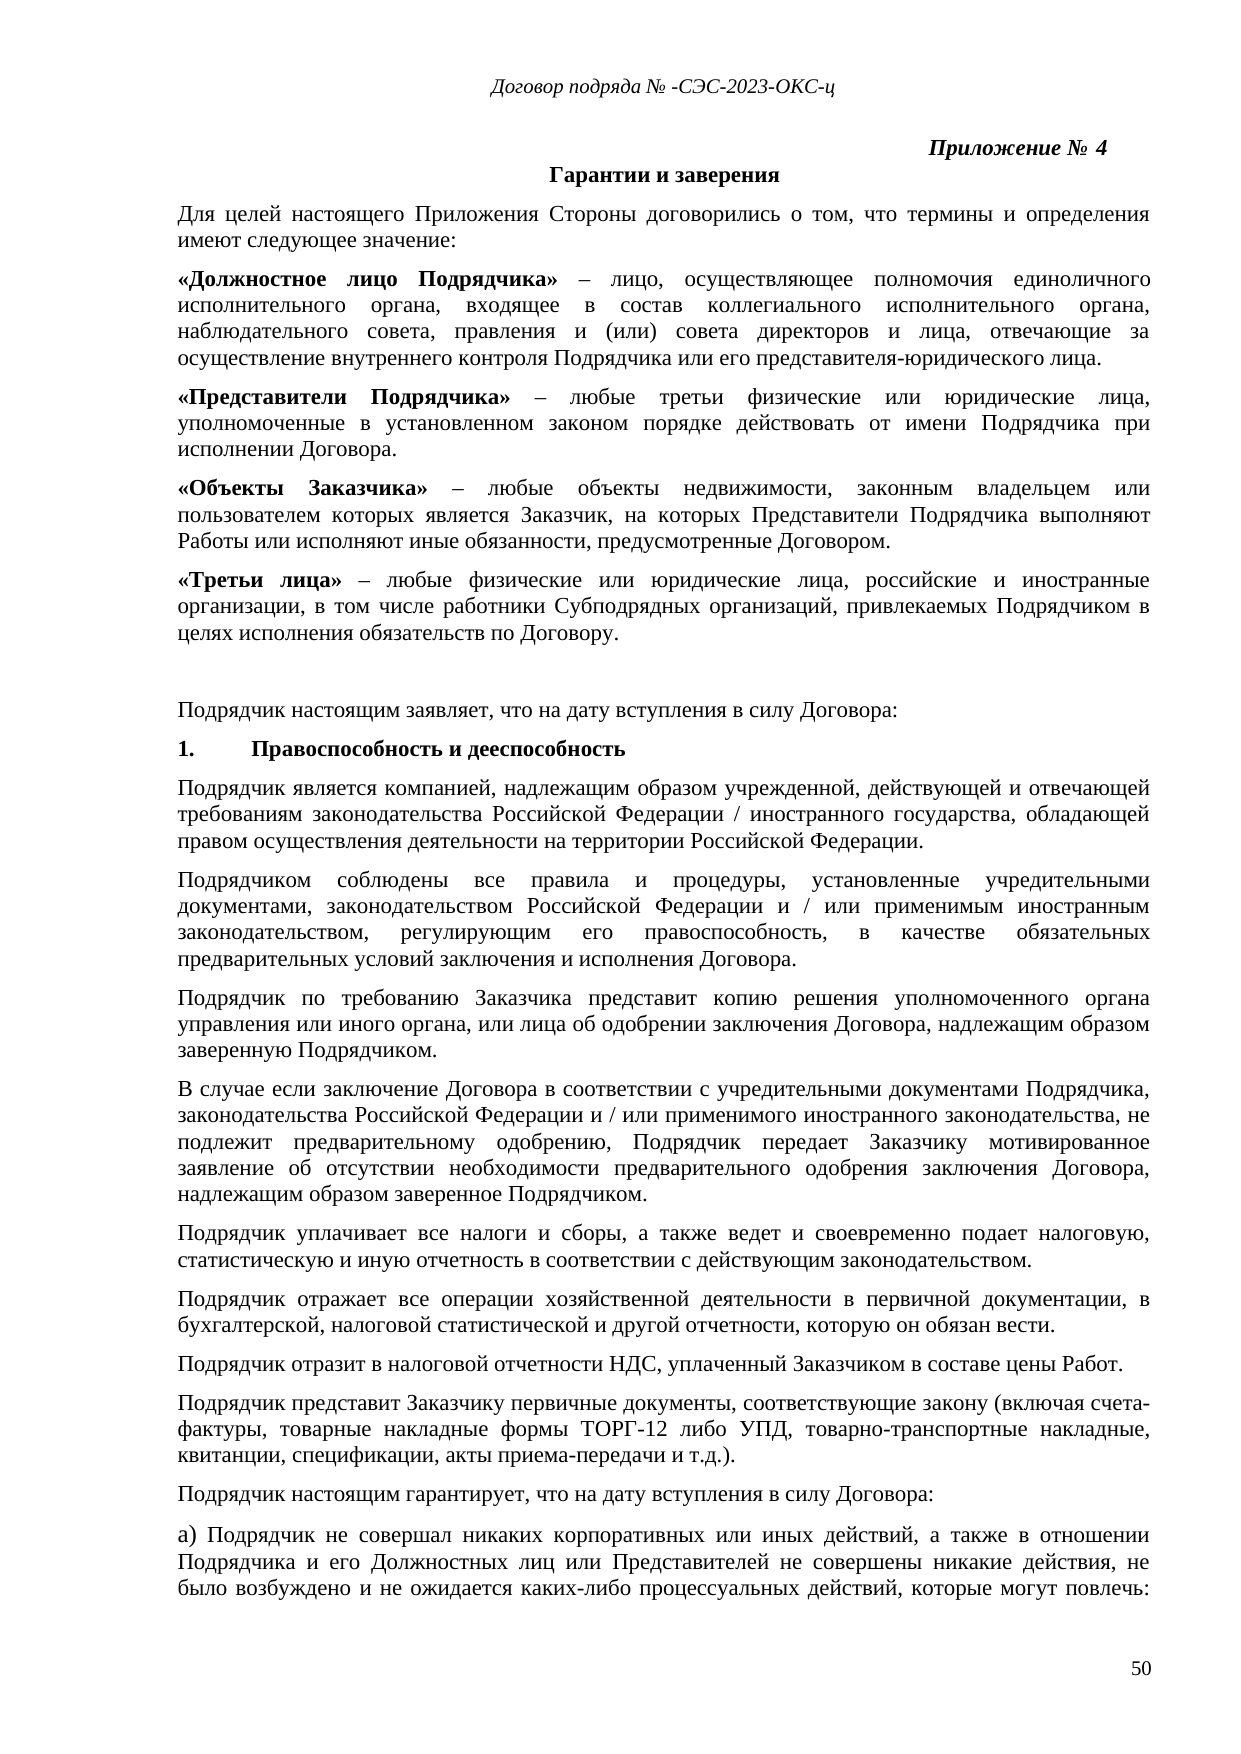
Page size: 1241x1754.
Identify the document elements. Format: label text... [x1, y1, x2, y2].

text Подрядчик представит Заказчику первичные документы, соответствующие закону (включая счета-фактуры, товарные накладные формы ТОРГ-12 либо УПД, товарно-транспортные накладные, квитанции, спецификации, акты приема-передачи и т.д.). [177, 1389, 1152, 1468]
text Подрядчик настоящим гарантирует, что на дату вступления в силу Договора: [177, 1480, 1152, 1507]
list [177, 1519, 1152, 1601]
text Подрядчик является компанией, надлежащим образом учрежденной, действующей и отвечающей требованиям законодательства Российской Федерации / иностранного государства, обладающей правом осуществления деятельности на территории Российской Федерации. [177, 774, 1152, 853]
text «Представители Подрядчика» – любые третьи физические или юридические лица, уполномоченные в установленном законом порядке действовать от имени Подрядчика при исполнении Договора. [177, 383, 1152, 462]
text Подрядчик уплачивает все налоги и сборы, а также ведет и своевременно подает налоговую, статистическую и иную отчетность в соответствии с действующим законодательством. [177, 1219, 1152, 1272]
text Подрядчик отражает все операции хозяйственной деятельности в первичной документации, в бухгалтерской, налоговой статистической и другой отчетности, которую он обязан вести. [177, 1284, 1152, 1337]
text «Должностное лицо Подрядчика» – лицо, осуществляющее полномочия единоличного исполнительного органа, входящее в состав коллегиального исполнительного органа, наблюдательного совета, правления и (или) совета директоров и лица, отвечающие за осуществление внутреннего контроля Подрядчика или его представителя-юридического лица. [177, 265, 1152, 370]
text «Объекты Заказчика» – любые объекты недвижимости, законным владельцем или пользователем которых является Заказчик, на которых Представители Подрядчика выполняют Работы или исполняют иные обязанности, предусмотренные Договором. [177, 474, 1152, 553]
text В случае если заключение Договора в соответствии с учредительными документами Подрядчика, законодательства Российской Федерации и / или применимого иностранного законодательства, не подлежит предварительному одобрению, Подрядчик передает Заказчику мотивированное заявление об отсутствии необходимости предварительного одобрения заключения Договора, надлежащим образом заверенное Подрядчиком. [177, 1075, 1152, 1207]
list Правоспособность и дееспособность [177, 735, 1152, 762]
text Подрядчик отразит в налоговой отчетности НДС, уплаченный Заказчиком в составе цены Работ. [177, 1350, 1152, 1376]
text «Третьи лица» – любые физические или юридические лица, российские и иностранные организации, в том числе работники Субподрядных организаций, привлекаемых Подрядчиком в целях исполнения обязательств по Договору. [177, 566, 1152, 645]
list Приложение № 4 Гарантии и заверения [177, 134, 1152, 187]
text Подрядчик по требованию Заказчика представит копию решения уполномоченного органа управления или иного органа, или лица об одобрении заключения Договора, надлежащим образом заверенную Подрядчиком. [177, 983, 1152, 1063]
text Для целей настоящего Приложения Стороны договорились о том, что термины и определения имеют следующее значение: [177, 200, 1152, 252]
text Подрядчиком соблюдены все правила и процедуры, установленные учредительными документами, законодательством Российской Федерации и / или применимым иностранным законодательством, регулирующим его правоспособность, в качестве обязательных предварительных условий заключения и исполнения Договора. [177, 866, 1152, 971]
text Подрядчик настоящим заявляет, что на дату вступления в силу Договора: [177, 696, 1152, 723]
